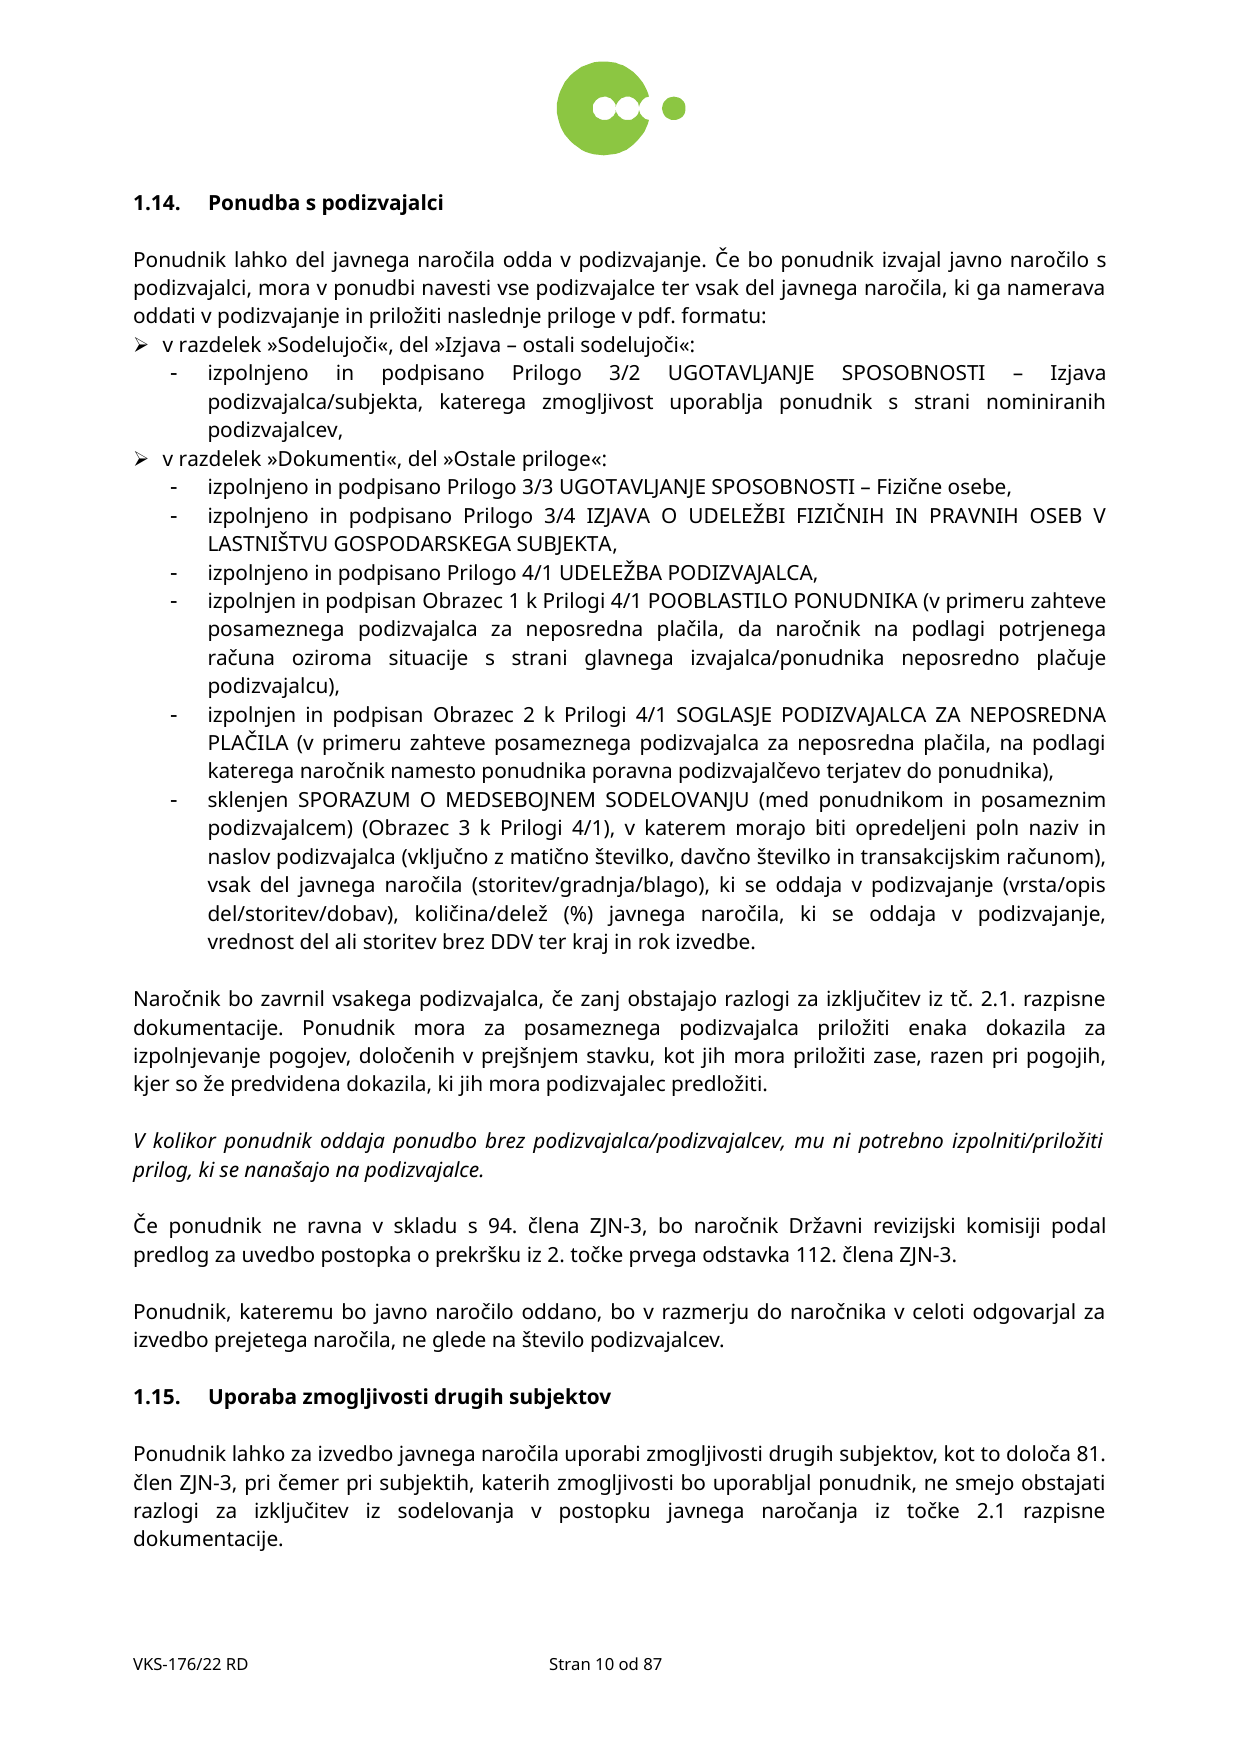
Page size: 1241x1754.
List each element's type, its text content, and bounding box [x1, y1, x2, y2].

list Ponudnik lahko za izvedbo javnega naročila uporabi zmogljivosti drugih subjektov, kot to določa 81. člen ZJN-3, pri čemer pri subjektih, katerih zmogljivosti bo uporabljal ponudnik, ne smejo obstajati razlogi za izključitev iz sodelovanja v postopku javnega naročanja iz točke 2.1 razpisne dokumentacije. [133, 1439, 1107, 1553]
list Če ponudnik ne ravna v skladu s 94. člena ZJN-3, bo naročnik Državni revizijski komisiji podal predlog za uvedbo postopka o prekršku iz 2. točke prvega odstavka 112. člena ZJN-3. [133, 1212, 1107, 1268]
text Naročnik bo zavrnil vsakega podizvajalca, če zanj obstajajo razlogi za izključitev iz tč. 2.1. razpisne dokumentacije. Ponudnik mora za posameznega podizvajalca priložiti enaka dokazila za izpolnjevanje pogojev, določenih v prejšnjem stavku, kot jih mora priložiti zase, razen pri pogojih, kjer so že predvidena dokazila, ki jih mora podizvajalec predložiti. [133, 984, 1107, 1098]
list izpolnjeno in podpisano Prilogo 4/1 UDELEŽBA PODIZVAJALCA, [170, 558, 1107, 586]
text V kolikor ponudnik oddaja ponudbo brez podizvajalca/podizvajalcev, mu ni potrebno izpolniti/priložiti prilog, ki se nanašajo na podizvajalce. [133, 1126, 1107, 1183]
list v razdelek »Dokumenti«, del »Ostale priloge«: [133, 444, 1107, 472]
list izpolnjen in podpisan Obrazec 1 k Prilogi 4/1 POOBLASTILO PONUDNIKA (v primeru zahteve posameznega podizvajalca za neposredna plačila, da naročnik na podlagi potrjenega računa oziroma situacije s strani glavnega izvajalca/ponudnika neposredno plačuje podizvajalcu), [170, 586, 1107, 700]
list sklenjen SPORAZUM O MEDSEBOJNEM SODELOVANJU (med ponudnikom in posameznim podizvajalcem) (Obrazec 3 k Prilogi 4/1), v katerem morajo biti opredeljeni poln naziv in naslov podizvajalca (vključno z matično številko, davčno številko in transakcijskim računom), vsak del javnega naročila (storitev/gradnja/blago), ki se oddaja v podizvajanje (vrsta/opis del/storitev/dobav), količina/delež (%) javnega naročila, ki se oddaja v podizvajanje, vrednost del ali storitev brez DDV ter kraj in rok izvedbe. [170, 785, 1107, 956]
list Ponudba s podizvajalci [133, 188, 1107, 216]
list izpolnjeno in podpisano Prilogo 3/3 UGOTAVLJANJE SPOSOBNOSTI – Fizične osebe, [170, 472, 1107, 501]
list Ponudnik, kateremu bo javno naročilo oddano, bo v razmerju do naročnika v celoti odgovarjal za izvedbo prejetega naročila, ne glede na število podizvajalcev. [133, 1297, 1107, 1354]
list Uporaba zmogljivosti drugih subjektov [133, 1382, 1107, 1411]
list v razdelek »Sodelujoči«, del »Izjava – ostali sodelujoči«: [133, 330, 1107, 358]
text Ponudnik lahko del javnega naročila odda v podizvajanje. Če bo ponudnik izvajal javno naročilo s podizvajalci, mora v ponudbi navesti vse podizvajalce ter vsak del javnega naročila, ki ga namerava oddati v podizvajanje in priložiti naslednje priloge v pdf. formatu: [133, 245, 1107, 330]
list izpolnjeno in podpisano Prilogo 3/4 IZJAVA O UDELEŽBI FIZIČNIH IN PRAVNIH OSEB V LASTNIŠTVU GOSPODARSKEGA SUBJEKTA, [170, 501, 1107, 558]
list izpolnjen in podpisan Obrazec 2 k Prilogi 4/1 SOGLASJE PODIZVAJALCA ZA NEPOSREDNA PLAČILA (v primeru zahteve posameznega podizvajalca za neposredna plačila, na podlagi katerega naročnik namesto ponudnika poravna podizvajalčevo terjatev do ponudnika), [170, 700, 1107, 785]
list izpolnjeno in podpisano Prilogo 3/2 UGOTAVLJANJE SPOSOBNOSTI – Izjava podizvajalca/subjekta, katerega zmogljivost uporablja ponudnik s strani nominiranih podizvajalcev, [170, 358, 1107, 444]
